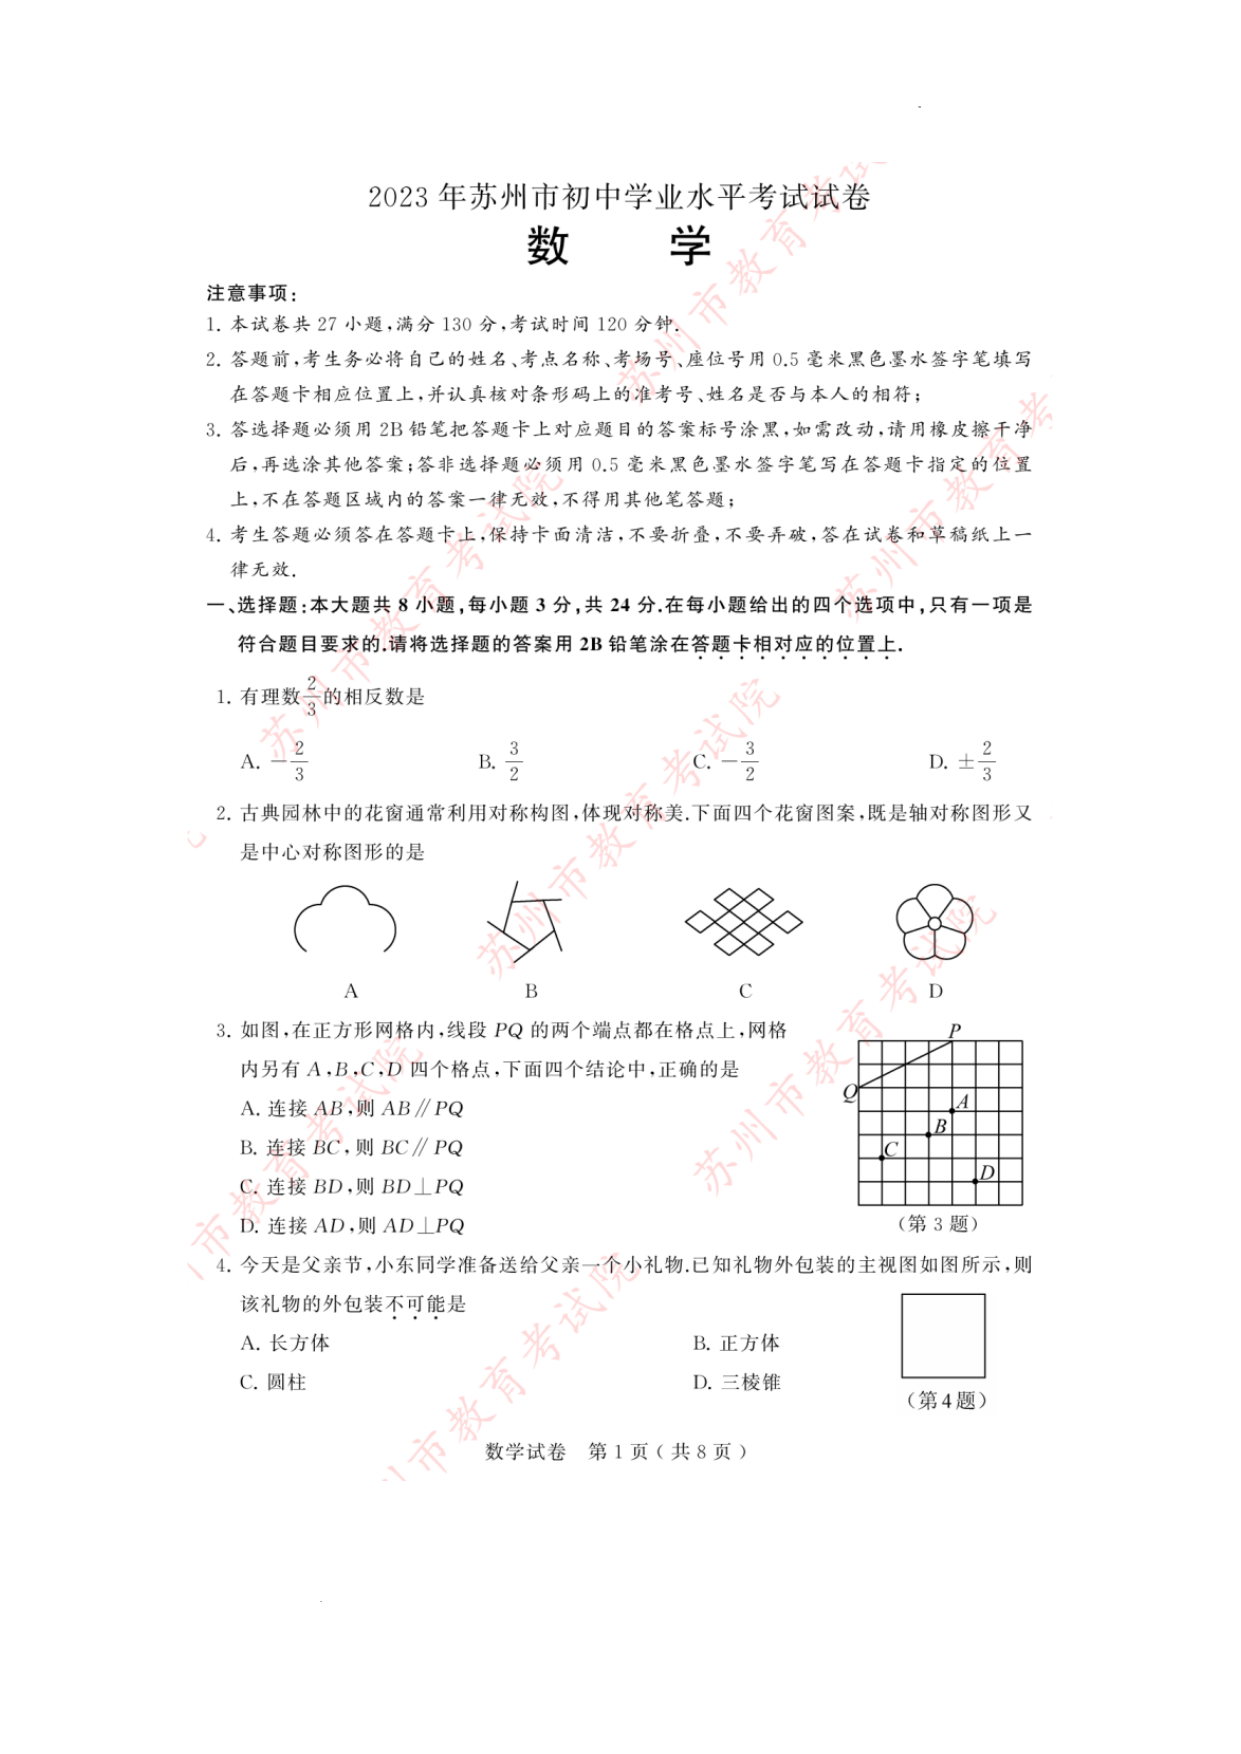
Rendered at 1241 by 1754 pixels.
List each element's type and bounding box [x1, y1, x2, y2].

picture [187, 162, 1053, 1481]
